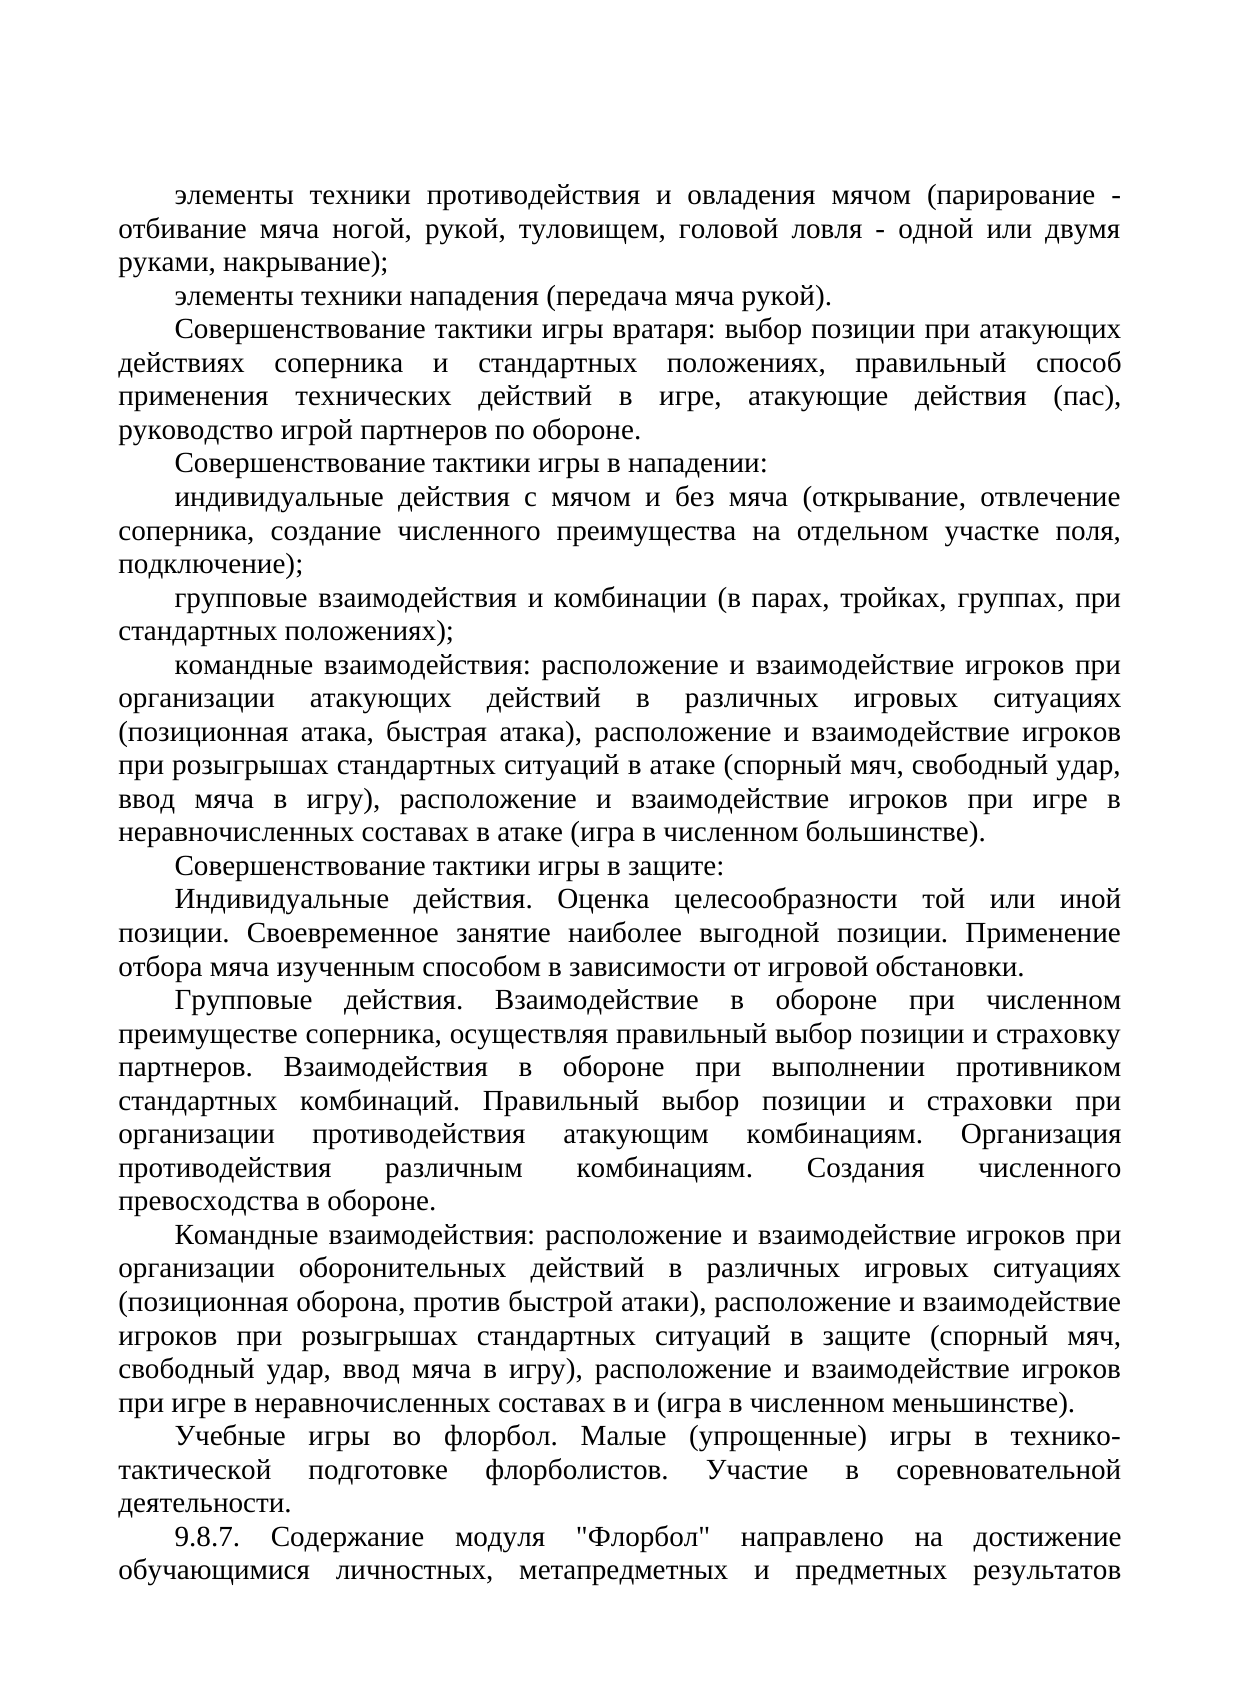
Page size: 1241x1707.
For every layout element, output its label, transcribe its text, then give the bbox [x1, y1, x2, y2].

text элементы техники противодействия и овладения мячом (парирование - отбивание мяча ногой, рукой, туловищем, головой ловля - одной или двумя руками, накрывание); [118, 177, 1122, 278]
text Совершенствование тактики игры вратаря: выбор позиции при атакующих действиях соперника и стандартных положениях, правильный способ применения технических действий в игре, атакующие действия (пас), руководство игрой партнеров по обороне. [118, 311, 1122, 446]
text Командные взаимодействия: расположение и взаимодействие игроков при организации оборонительных действий в различных игровых ситуациях (позиционная оборона, против быстрой атаки), расположение и взаимодействие игроков при розыгрышах стандартных ситуаций в защите (спорный мяч, свободный удар, ввод мяча в игру), расположение и взаимодействие игроков при игре в неравночисленных составах в и (игра в численном меньшинстве). [118, 1217, 1122, 1418]
text Групповые действия. Взаимодействие в обороне при численном преимуществе соперника, осуществляя правильный выбор позиции и страховку партнеров. Взаимодействия в обороне при выполнении противником стандартных комбинаций. Правильный выбор позиции и страховки при организации противодействия атакующим комбинациям. Организация противодействия различным комбинациям. Создания численного превосходства в обороне. [118, 982, 1122, 1217]
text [118, 1519, 1122, 1586]
text групповые взаимодействия и комбинации (в парах, тройках, группах, при стандартных положениях); [118, 580, 1122, 647]
text Учебные игры во флорбол. Малые (упрощенные) игры в технико-тактической подготовке флорболистов. Участие в соревновательной деятельности. [118, 1418, 1122, 1519]
text командные взаимодействия: расположение и взаимодействие игроков при организации атакующих действий в различных игровых ситуациях (позиционная атака, быстрая атака), расположение и взаимодействие игроков при розыгрышах стандартных ситуаций в атаке (спорный мяч, свободный удар, ввод мяча в игру), расположение и взаимодействие игроков при игре в неравночисленных составах в атаке (игра в численном большинстве). [118, 647, 1122, 848]
text Совершенствование тактики игры в защите: [118, 848, 1122, 882]
text индивидуальные действия с мячом и без мяча (открывание, отвлечение соперника, создание численного преимущества на отдельном участке поля, подключение); [118, 479, 1122, 580]
text элементы техники нападения (передача мяча рукой). [118, 278, 1122, 311]
text Совершенствование тактики игры в нападении: [118, 446, 1122, 479]
text Индивидуальные действия. Оценка целесообразности той или иной позиции. Своевременное занятие наиболее выгодной позиции. Применение отбора мяча изученным способом в зависимости от игровой обстановки. [118, 882, 1122, 982]
